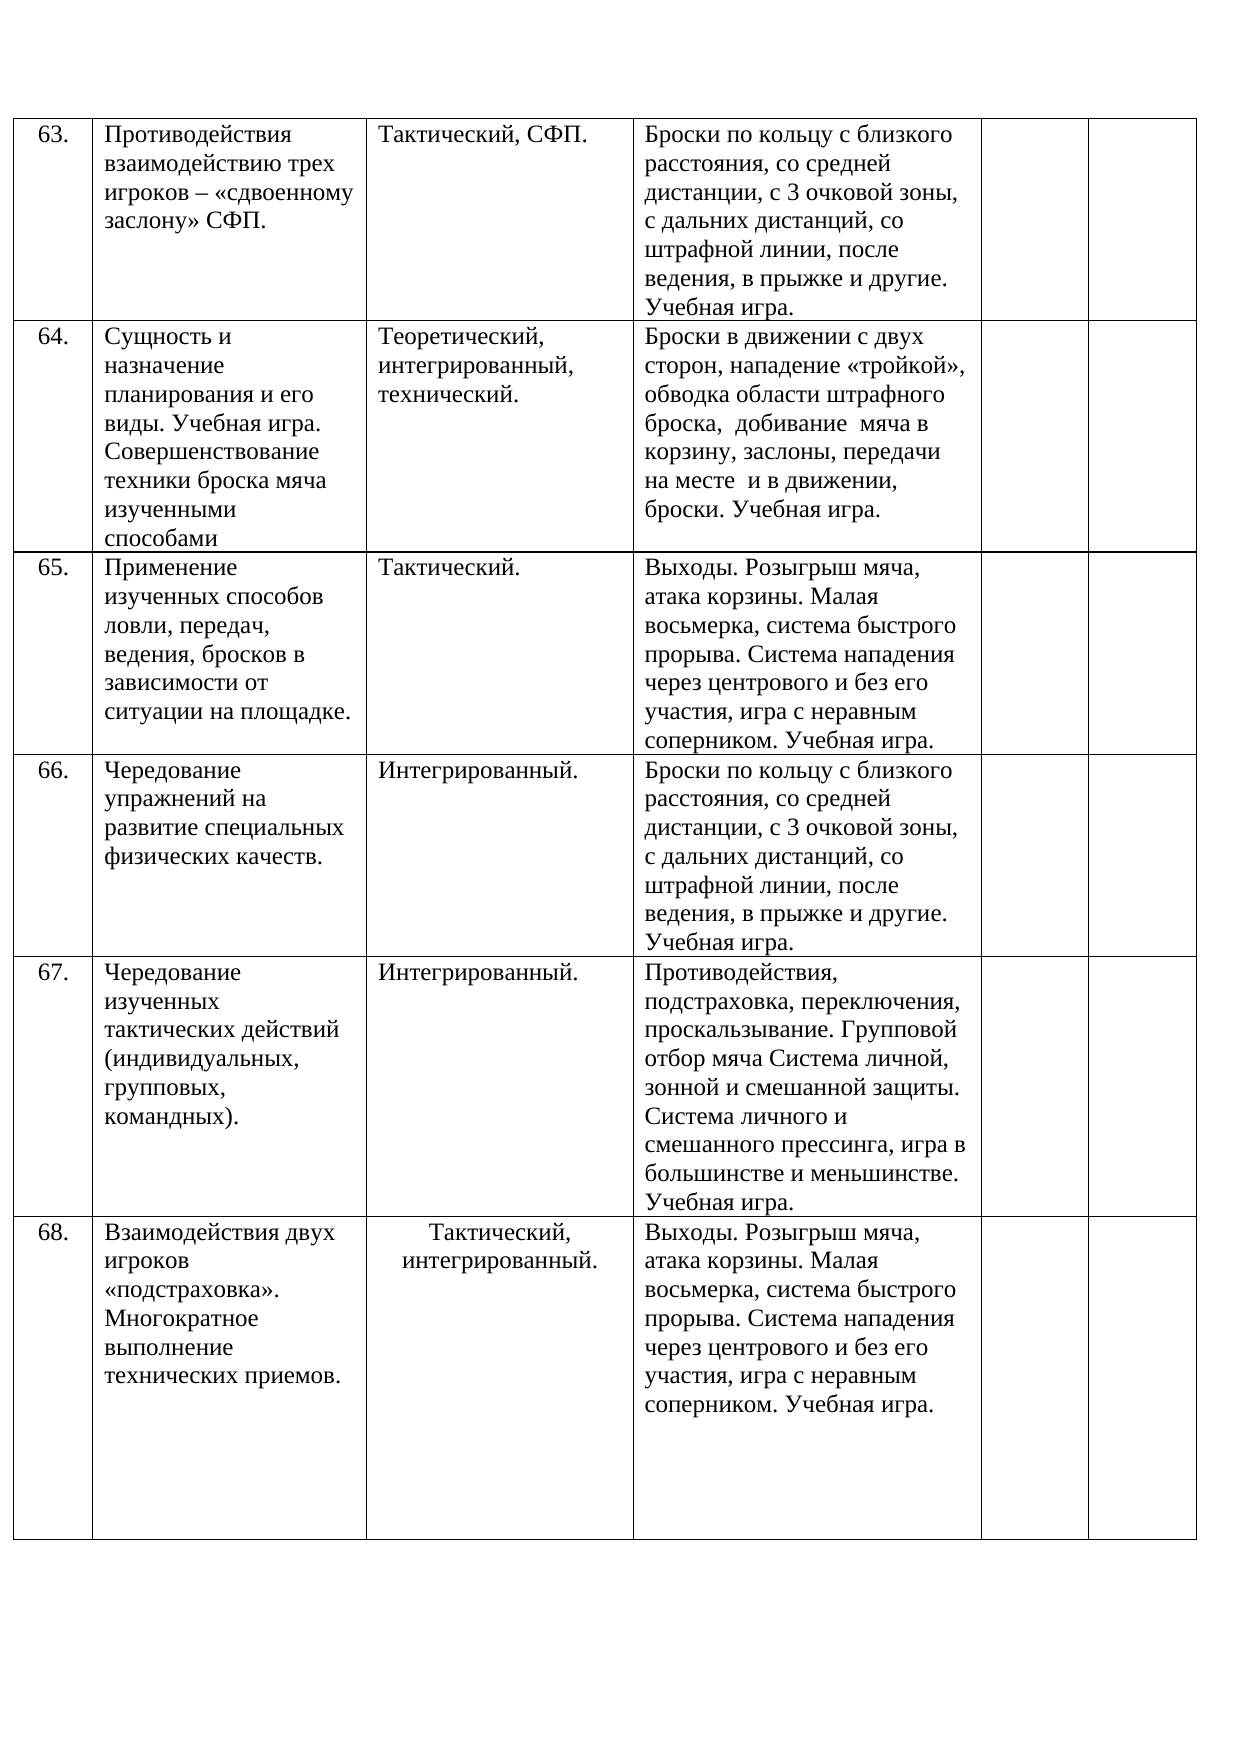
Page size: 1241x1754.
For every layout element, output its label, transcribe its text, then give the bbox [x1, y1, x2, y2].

table_cell 66. [14, 755, 92, 956]
table_cell Броски по кольцу с близкого расстояния, со средней дистанции, с 3 очковой зоны, с дальних дистанций, со штрафной линии, после ведения, в прыжке и другие. Учебная игра. [634, 755, 981, 956]
table_cell Тактический, интегрированный. [367, 1217, 633, 1538]
table_cell Взаимодействия двух игроков «подстраховка». Многократное выполнение технических приемов. [93, 1217, 366, 1538]
table_cell [1089, 755, 1196, 956]
table_cell [1089, 957, 1196, 1216]
table_cell Чередование упражнений на развитие специальных физических качеств. [93, 755, 366, 956]
table_cell [982, 755, 1088, 956]
table_cell [1089, 1217, 1196, 1538]
table_cell Выходы. Розыгрыш мяча, атака корзины. Малая восьмерка, система быстрого прорыва. Система нападения через центрового и без его участия, игра с неравным соперником. Учебная игра. [634, 553, 981, 754]
table_cell [982, 957, 1088, 1216]
table_cell [982, 553, 1088, 754]
table_cell Интегрированный. [367, 957, 633, 1216]
table_cell Тактический, СФП. [367, 119, 633, 320]
table_cell [982, 119, 1088, 320]
table_cell Применение изученных способов ловли, передач, ведения, бросков в зависимости от ситуации на площадке. [93, 553, 366, 754]
table_cell [1089, 321, 1196, 551]
table_cell Теоретический, интегрированный, технический. [367, 321, 633, 551]
table_cell Сущность и назначение планирования и его виды. Учебная игра. Совершенствование техники броска мяча изученными способами [93, 321, 366, 551]
table_cell Противодействия, подстраховка, переключения, проскальзывание. Групповой отбор мяча Система личной, зонной и смешанной защиты. Система личного и смешанного прессинга, игра в большинстве и меньшинстве. Учебная игра. [634, 957, 981, 1216]
table_cell Тактический. [367, 553, 633, 754]
table_cell Противодействия взаимодействию трех игроков – «сдвоенному заслону» СФП. [93, 119, 366, 320]
table_cell 63. [14, 119, 92, 320]
table_cell 68. [14, 1217, 92, 1538]
table_cell Броски по кольцу с близкого расстояния, со средней дистанции, с 3 очковой зоны, с дальних дистанций, со штрафной линии, после ведения, в прыжке и другие. Учебная игра. [634, 119, 981, 320]
table_cell [982, 321, 1088, 551]
table_cell 64. [14, 321, 92, 551]
table_cell Выходы. Розыгрыш мяча, атака корзины. Малая восьмерка, система быстрого прорыва. Система нападения через центрового и без его участия, игра с неравным соперником. Учебная игра. [634, 1217, 981, 1538]
table_cell Броски в движении с двух сторон, нападение «тройкой», обводка области штрафного броска, добивание мяча в корзину, заслоны, передачи на месте и в движении, броски. Учебная игра. [634, 321, 981, 551]
table_cell [982, 1217, 1088, 1538]
table_cell [1089, 553, 1196, 754]
table_cell 65. [14, 553, 92, 754]
table_cell [1089, 119, 1196, 320]
table_cell Интегрированный. [367, 755, 633, 956]
table_cell Чередование изученных тактических действий (индивидуальных, групповых, командных). [93, 957, 366, 1216]
table_cell 67. [14, 957, 92, 1216]
